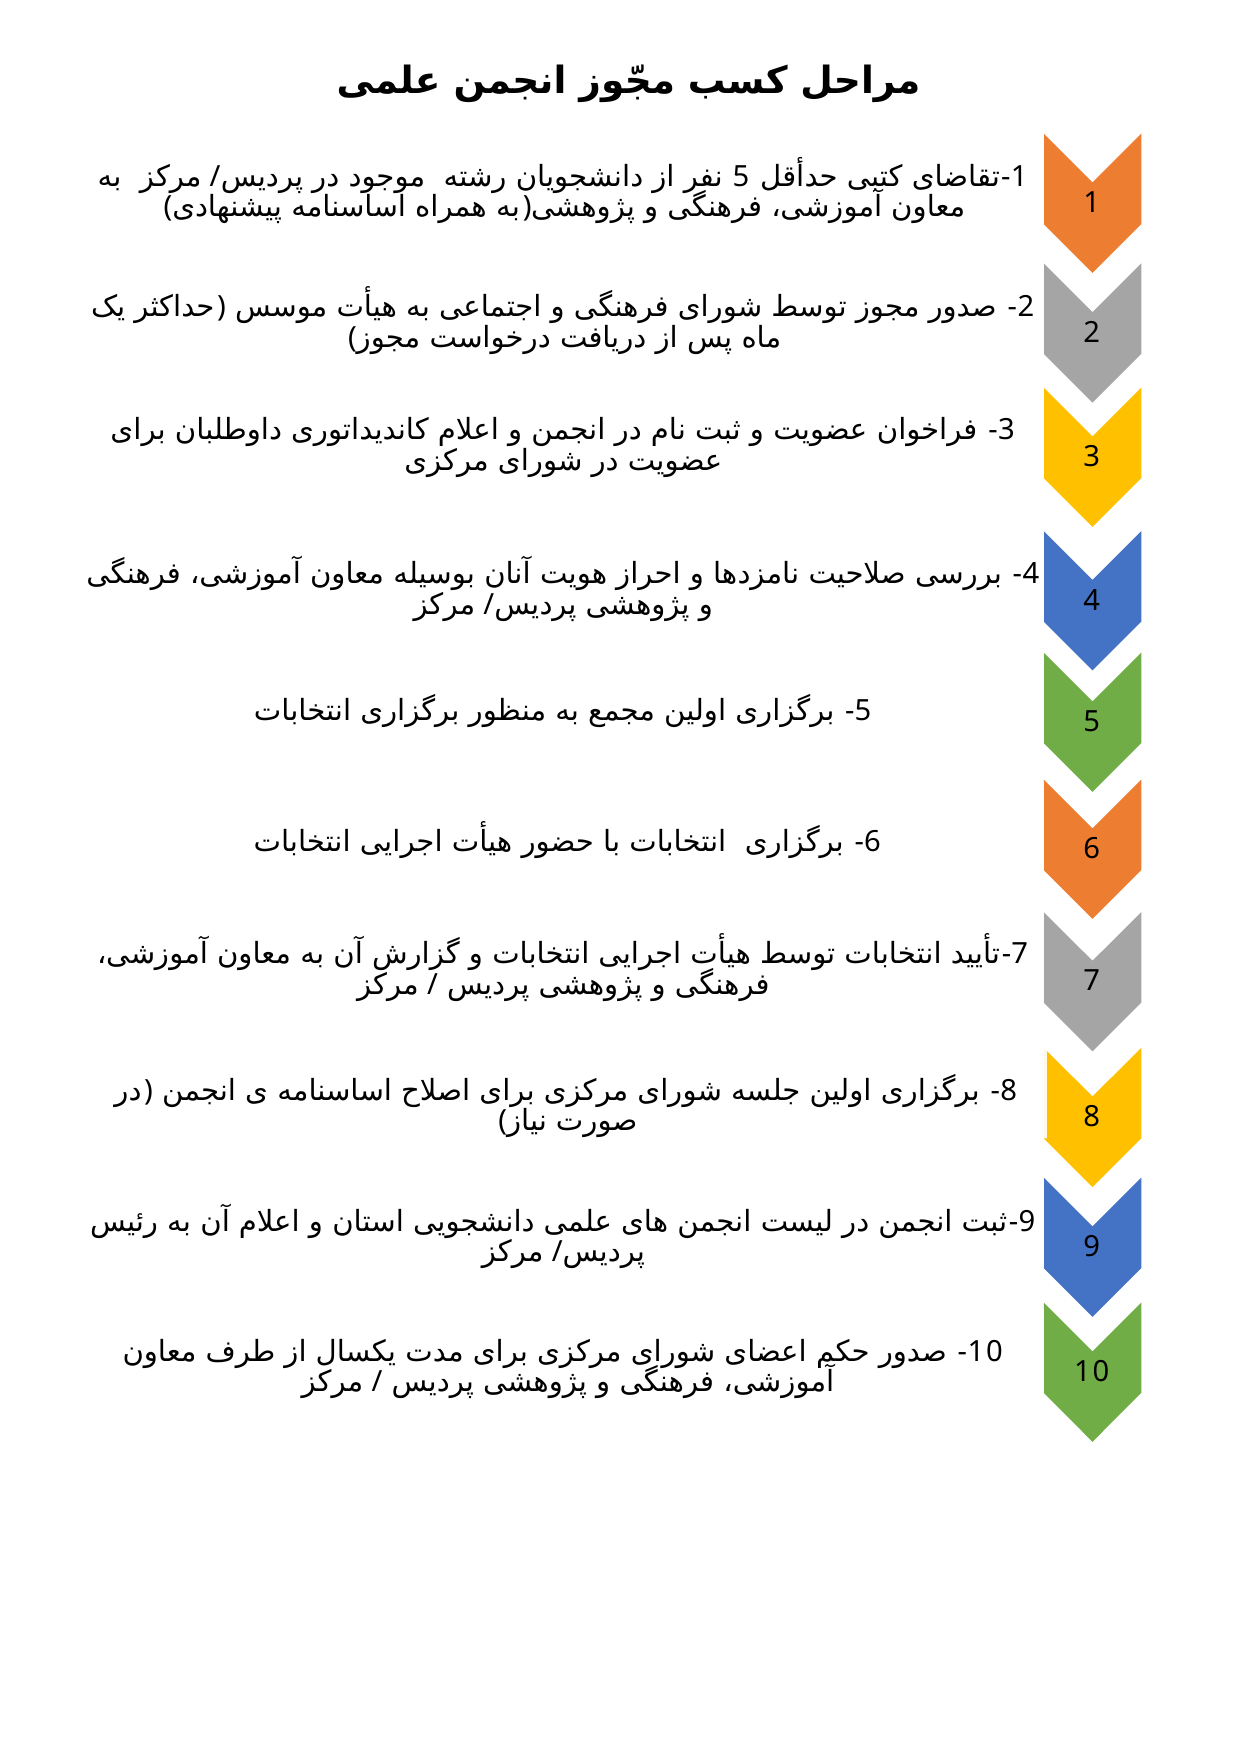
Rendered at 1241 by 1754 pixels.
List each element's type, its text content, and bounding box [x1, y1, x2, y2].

text مراحل کسب مجّوز انجمن علمی [89, 59, 1152, 103]
